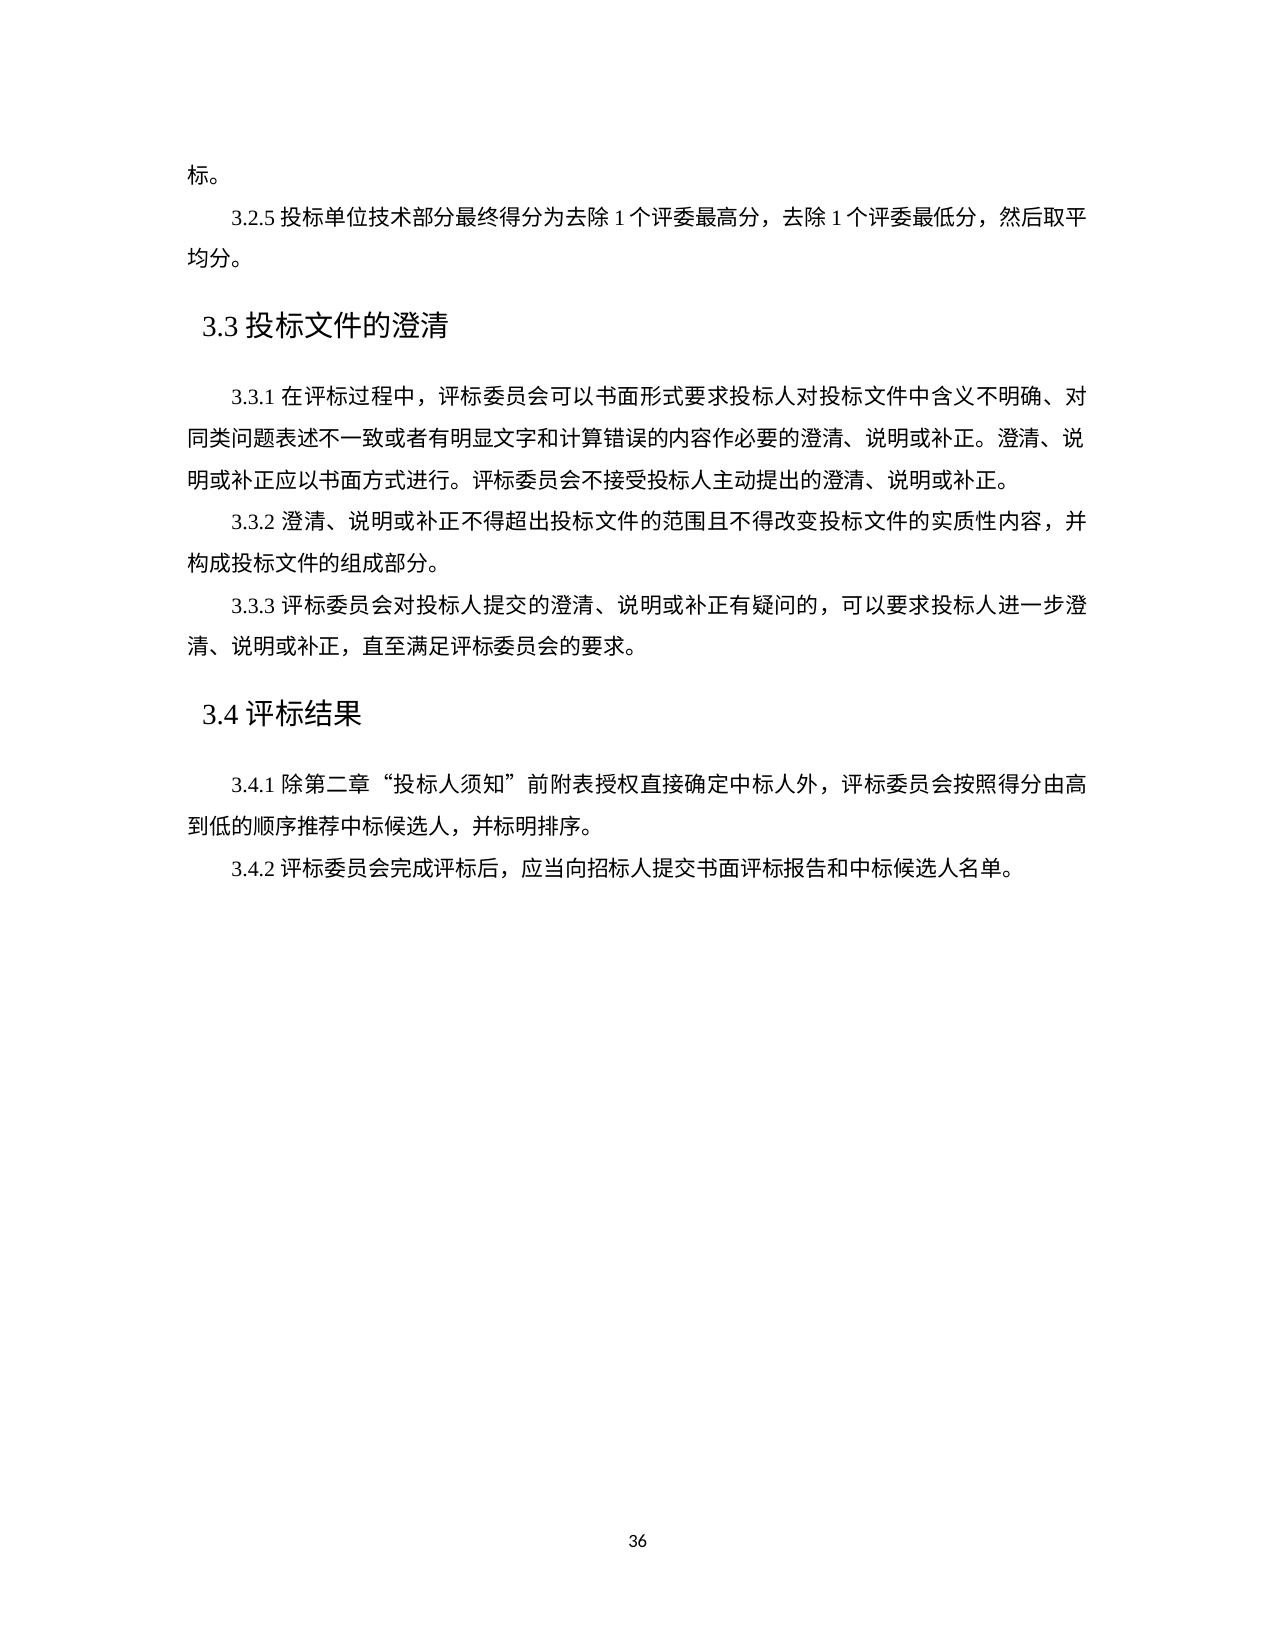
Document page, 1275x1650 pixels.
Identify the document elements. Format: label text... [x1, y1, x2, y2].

text 3.2.5 投标单位技术部分最终得分为去除1个评委最高分，去除1个评委最低分，然后取平均分。 [187, 192, 1087, 275]
text 3.3.1 在评标过程中，评标委员会可以书面形式要求投标人对投标文件中含义不明确、对同类问题表述不一致或者有明显文字和计算错误的内容作必要的澄清、说明或补正。澄清、说明或补正应以书面方式进行。评标委员会不接受投标人主动提出的澄清、说明或补正。 [187, 371, 1087, 496]
subtitle 3.4 评标结果 [187, 690, 1087, 732]
text 3.4.2 评标委员会完成评标后，应当向招标人提交书面评标报告和中标候选人名单。 [187, 843, 1087, 884]
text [187, 150, 1087, 192]
subtitle 3.3 投标文件的澄清 [187, 302, 1087, 344]
text 3.3.2 澄清、说明或补正不得超出投标文件的范围且不得改变投标文件的实质性内容，并构成投标文件的组成部分。 [187, 496, 1087, 580]
text 3.4.1 除第二章“投标人须知”前附表授权直接确定中标人外，评标委员会按照得分由高到低的顺序推荐中标候选人，并标明排序。 [187, 759, 1087, 843]
text 3.3.3 评标委员会对投标人提交的澄清、说明或补正有疑问的，可以要求投标人进一步澄清、说明或补正，直至满足评标委员会的要求。 [187, 580, 1087, 663]
